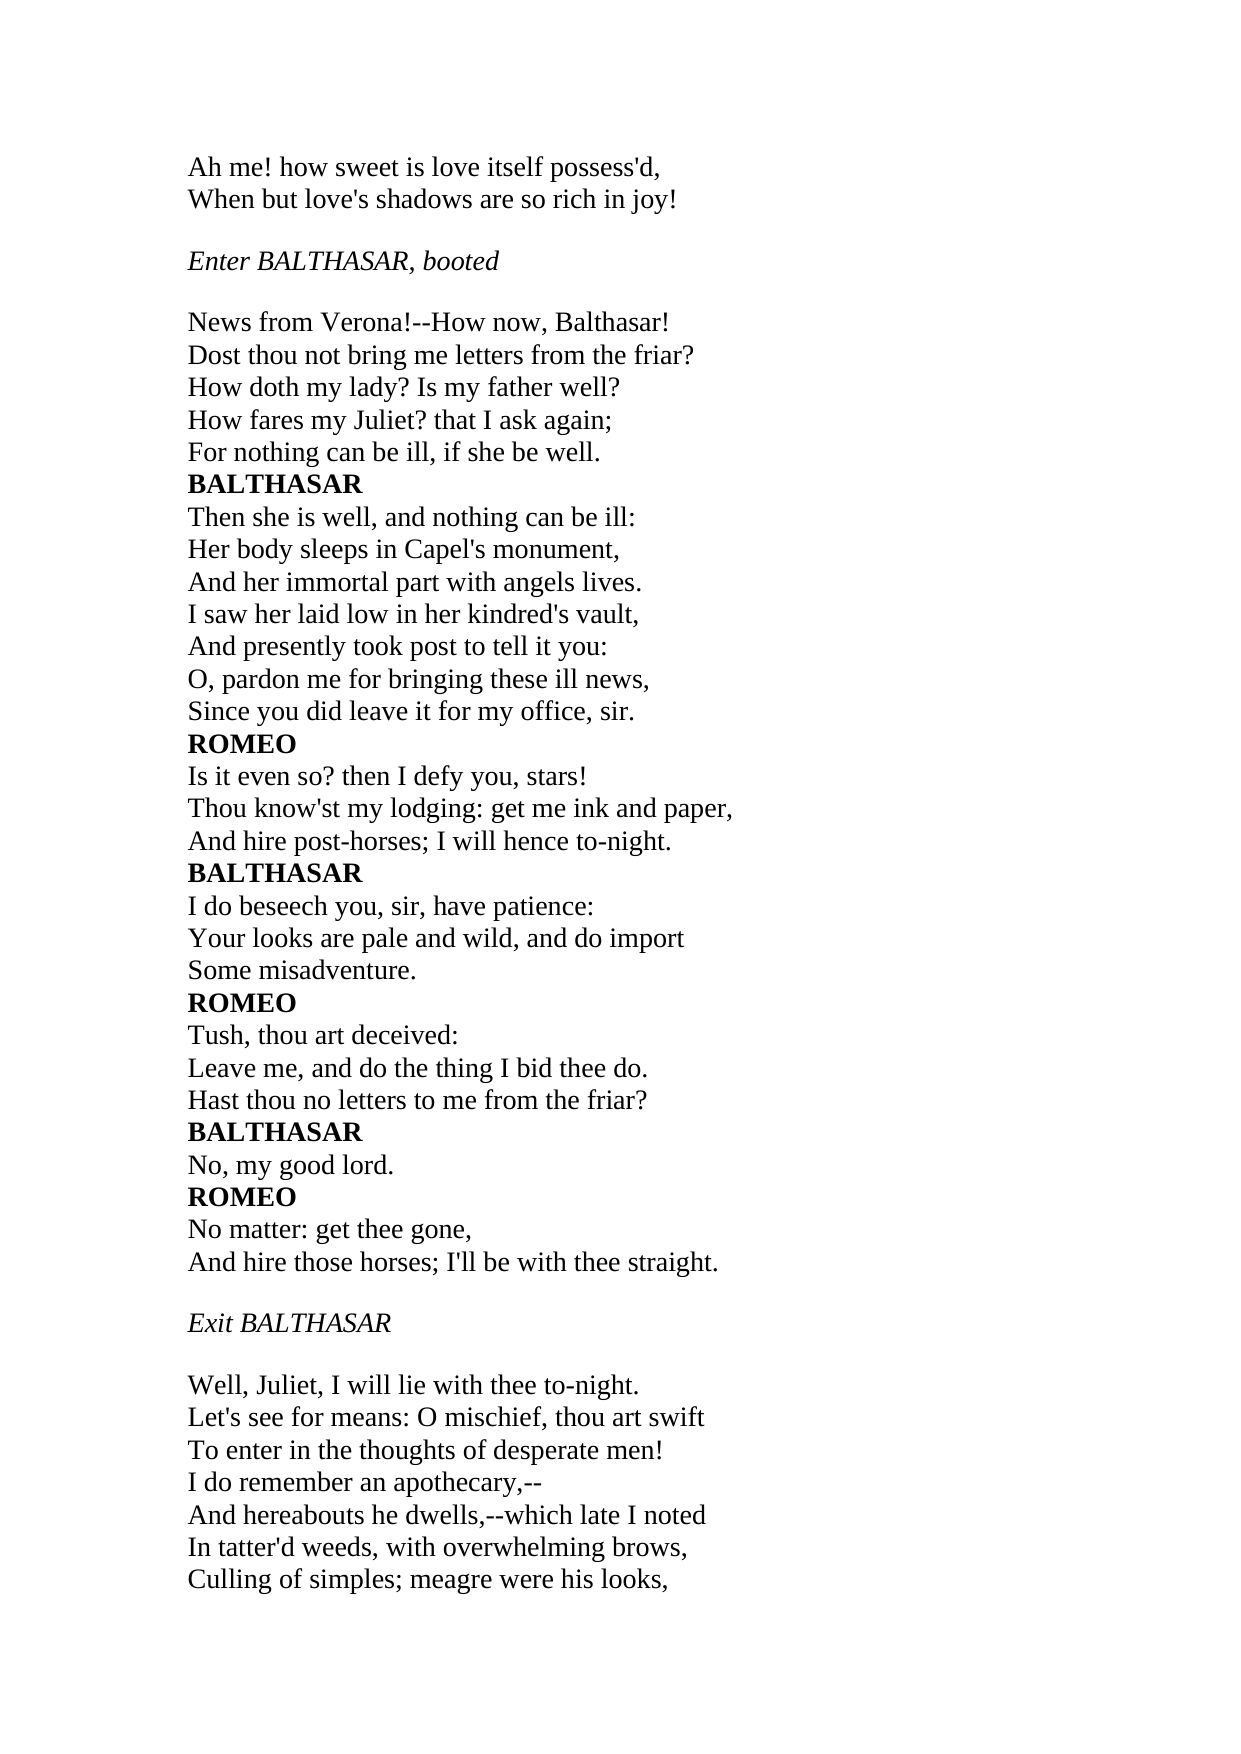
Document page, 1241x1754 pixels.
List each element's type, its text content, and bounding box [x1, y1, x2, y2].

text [187, 1368, 1053, 1595]
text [187, 150, 1053, 215]
text Exit BALTHASAR [187, 1307, 1053, 1339]
text ROMEO [187, 986, 1053, 1018]
text ROMEO [187, 727, 1053, 759]
text No, my good lord. [187, 1148, 1053, 1180]
text ROMEO [187, 1180, 1053, 1213]
text I do beseech you, sir, have patience: Your looks are pale and wild, and do import Some misadventure. [187, 889, 1053, 986]
text BALTHASAR [187, 856, 1053, 889]
text No matter: get thee gone, And hire those horses; I'll be with thee straight. [187, 1213, 1053, 1277]
text Tush, thou art deceived: Leave me, and do the thing I bid thee do. Hast thou no letters to me from the friar? [187, 1018, 1053, 1115]
text BALTHASAR [187, 1115, 1053, 1148]
text Is it even so? then I defy you, stars! Thou know'st my lodging: get me ink and paper, And hire post-horses; I will hence to-night. [187, 759, 1053, 856]
text Enter BALTHASAR, booted [187, 244, 1053, 276]
text Then she is well, and nothing can be ill: Her body sleeps in Capel's monument, And her immortal part with angels lives. I saw her laid low in her kindred's vault, And presently took post to tell it you: O, pardon me for bringing these ill news, Since you did leave it for my office, sir. [187, 500, 1053, 727]
text BALTHASAR [187, 467, 1053, 500]
text News from Verona!--How now, Balthasar! Dost thou not bring me letters from the friar? How doth my lady? Is my father well? How fares my Juliet? that I ask again; For nothing can be ill, if she be well. [187, 306, 1053, 467]
